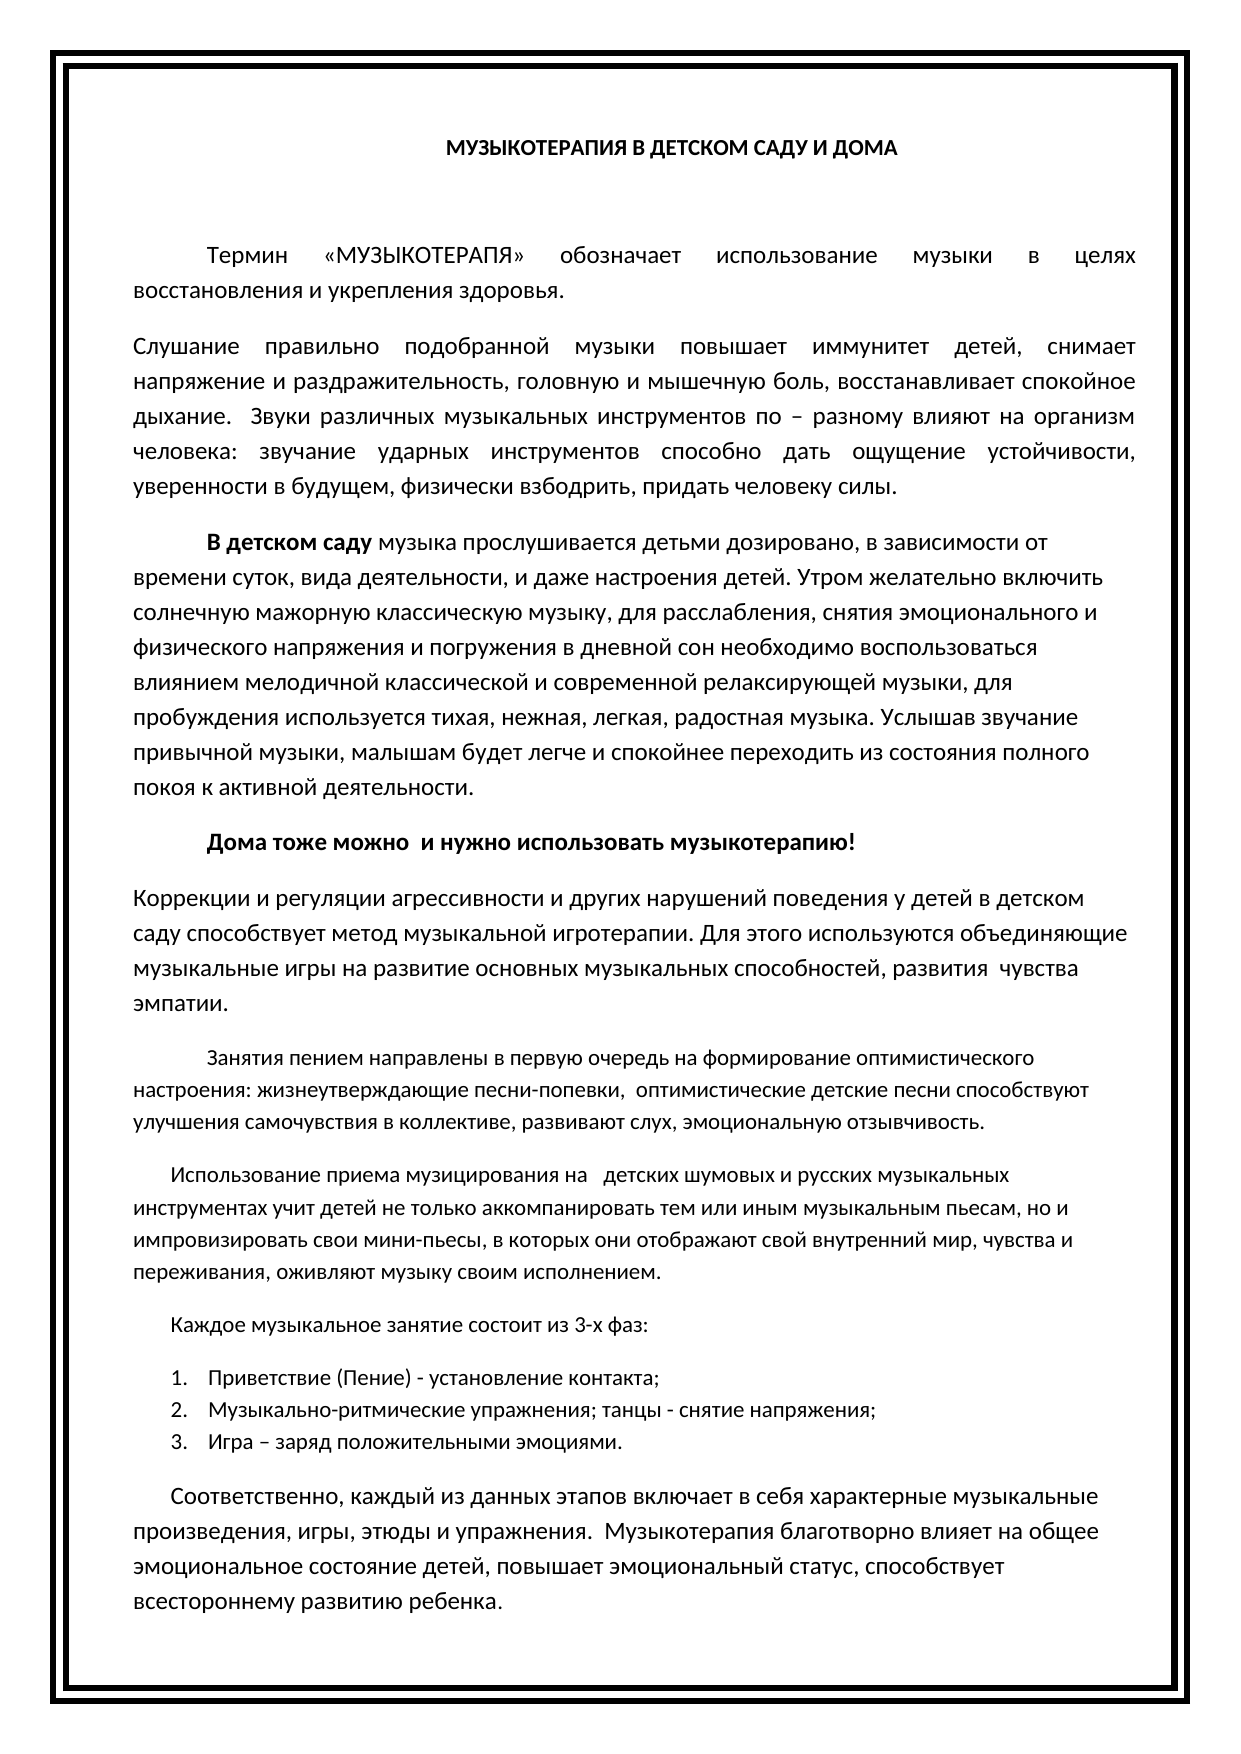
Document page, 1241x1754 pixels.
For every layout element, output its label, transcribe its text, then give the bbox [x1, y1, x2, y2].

text Использование приема музицирования на детских шумовых и русских музыкальных инструментах учит детей не только аккомпанировать тем или иным музыкальным пьесам, но и импровизировать свои мини-пьесы, в которых они отображают свой внутренний мир, чувства и переживания, оживляют музыку своим исполнением. [133, 1161, 1137, 1285]
text Дома тоже можно и нужно использовать музыкотерапию! [133, 826, 1137, 857]
list Приветствие (Пение) - установление контакта; [170, 1363, 1137, 1391]
list Музыкально-ритмические упражнения; танцы - снятие напряжения; [170, 1395, 1137, 1423]
text Термин «МУЗЫКОТЕРАПЯ» обозначает использование музыки в целях восстановления и укрепления здоровья. [133, 239, 1137, 304]
text Соответственно, каждый из данных этапов включает в себя характерные музыкальные произведения, игры, этюды и упражнения. Музыкотерапия благотворно влияет на общее эмоциональное состояние детей, повышает эмоциональный статус, способствует всестороннему развитию ребенка. [133, 1481, 1137, 1616]
text МУЗЫКОТЕРАПИЯ В ДЕТСКОМ САДУ И ДОМА [133, 133, 1137, 161]
text Каждое музыкальное занятие состоит из 3-х фаз: [133, 1310, 1137, 1338]
text Коррекции и регуляции агрессивности и других нарушений поведения у детей в детском саду способствует метод музыкальной игротерапии. Для этого используются объединяющие музыкальные игры на развитие основных музыкальных способностей, развития чувства эмпатии. [133, 882, 1137, 1018]
text Занятия пением направлены в первую очередь на формирование оптимистического настроения: жизнеутверждающие песни-попевки, оптимистические детские песни способствуют улучшения самочувствия в коллективе, развивают слух, эмоциональную отзывчивость. [133, 1043, 1137, 1136]
list Игра – заряд положительными эмоциями. [170, 1427, 1137, 1456]
text В детском саду музыка прослушивается детьми дозировано, в зависимости от времени суток, вида деятельности, и даже настроения детей. Утром желательно включить солнечную мажорную классическую музыку, для расслабления, снятия эмоционального и физического напряжения и погружения в дневной сон необходимо воспользоваться влиянием мелодичной классической и современной релаксирующей музыки, для пробуждения используется тихая, нежная, легкая, радостная музыка. Услышав звучание привычной музыки, малышам будет легче и спокойнее переходить из состояния полного покоя к активной деятельности. [133, 526, 1137, 801]
text Слушание правильно подобранной музыки повышает иммунитет детей, снимает напряжение и раздражительность, головную и мышечную боль, восстанавливает спокойное дыхание. Звуки различных музыкальных инструментов по – разному влияют на организм человека: звучание ударных инструментов способно дать ощущение устойчивости, уверенности в будущем, физически взбодрить, придать человеку силы. [133, 330, 1137, 500]
